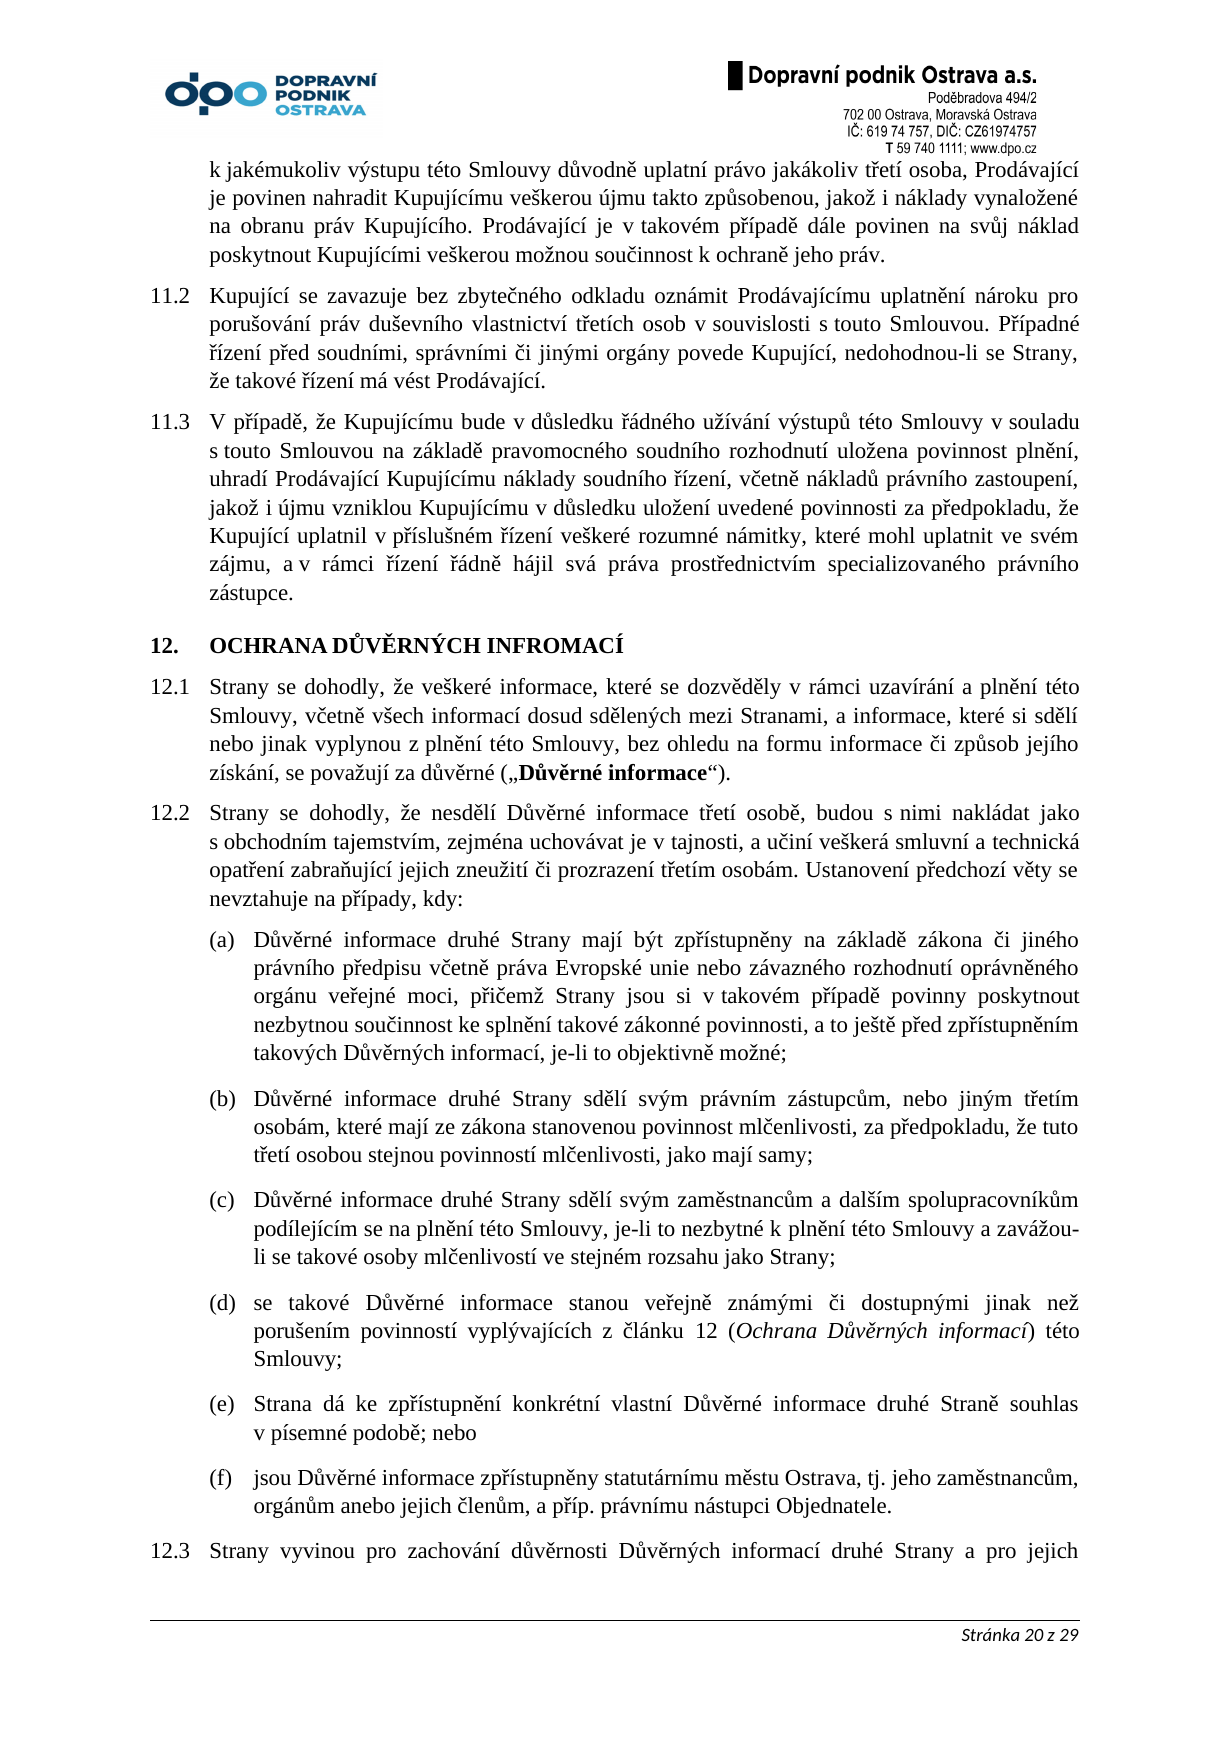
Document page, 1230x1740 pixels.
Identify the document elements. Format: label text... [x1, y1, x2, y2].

text Strana dá ke zpřístupnění konkrétní vlastní Důvěrné informace druhé Straně souhlas v písemné podobě; nebo [209, 1391, 1080, 1445]
subtitle Ochrana Důvěrných infromací [150, 632, 1080, 659]
text se takové Důvěrné informace stanou veřejně známými či dostupnými jinak než porušením povinností vyplývajících z článku 12 (Ochrana Důvěrných informací) této Smlouvy; [209, 1288, 1080, 1372]
text jsou Důvěrné informace zpřístupněny statutárnímu městu Ostrava, tj. jeho zaměstnancům, orgánům anebo jejich členům, a příp. právnímu nástupci Objednatele. [209, 1464, 1080, 1519]
text Důvěrné informace druhé Strany sdělí svým právním zástupcům, nebo jiným třetím osobám, které mají ze zákona stanovenou povinnost mlčenlivosti, za předpokladu, že tuto třetí osobou stejnou povinností mlčenlivosti, jako mají samy; [209, 1084, 1080, 1168]
text Strany se dohodly, že nesdělí Důvěrné informace třetí osobě, budou s nimi nakládat jako s obchodním tajemstvím, zejména uchovávat je v tajnosti, a učiní veškerá smluvní a technická opatření zabraňující jejich zneužití či prozrazení třetím osobám. Ustanovení předchozí věty se nevztahuje na případy, kdy: [150, 799, 1080, 911]
picture [150, 59, 384, 139]
text Kupující se zavazuje bez zbytečného odkladu oznámit Prodávajícímu uplatnění nároku pro porušování práv duševního vlastnictví třetích osob v souvislosti s touto Smlouvou. Případné řízení před soudními, správními či jinými orgány povede Kupující, nedohodnou-li se Strany, že takové řízení má vést Prodávající. [150, 282, 1080, 394]
picture [728, 61, 1037, 156]
text Důvěrné informace druhé Strany sdělí svým zaměstnancům a dalším spolupracovníkům podílejícím se na plnění této Smlouvy, je-li to nezbytné k plnění této Smlouvy a zavážou-li se takové osoby mlčenlivostí ve stejném rozsahu jako Strany; [209, 1187, 1080, 1270]
text Důvěrné informace druhé Strany mají být zpřístupněny na základě zákona či jiného právního předpisu včetně práva Evropské unie nebo závazného rozhodnutí oprávněného orgánu veřejné moci, přičemž Strany jsou si v takovém případě povinny poskytnout nezbytnou součinnost ke splnění takové zákonné povinnosti, a to ještě před zpřístupněním takových Důvěrných informací, je-li to objektivně možné; [209, 926, 1080, 1066]
text V případě, že Kupujícímu bude v důsledku řádného užívání výstupů této Smlouvy v souladu s touto Smlouvou na základě pravomocného soudního rozhodnutí uložena povinnost plnění, uhradí Prodávající Kupujícímu náklady soudního řízení, včetně nákladů právního zastoupení, jakož i újmu vzniklou Kupujícímu v důsledku uložení uvedené povinnosti za předpokladu, že Kupující uplatnil v příslušném řízení veškeré rozumné námitky, které mohl uplatnit ve svém zájmu, a v rámci řízení řádně hájil svá práva prostřednictvím specializovaného právního zástupce. [150, 408, 1080, 605]
text Strany se dohodly, že veškeré informace, které se dozvěděly v rámci uzavírání a plnění této Smlouvy, včetně všech informací dosud sdělených mezi Stranami, a informace, které si sdělí nebo jinak vyplynou z plnění této Smlouvy, bez ohledu na formu informace či způsob jejího získání, se považují za důvěrné („Důvěrné informace“). [150, 673, 1080, 785]
